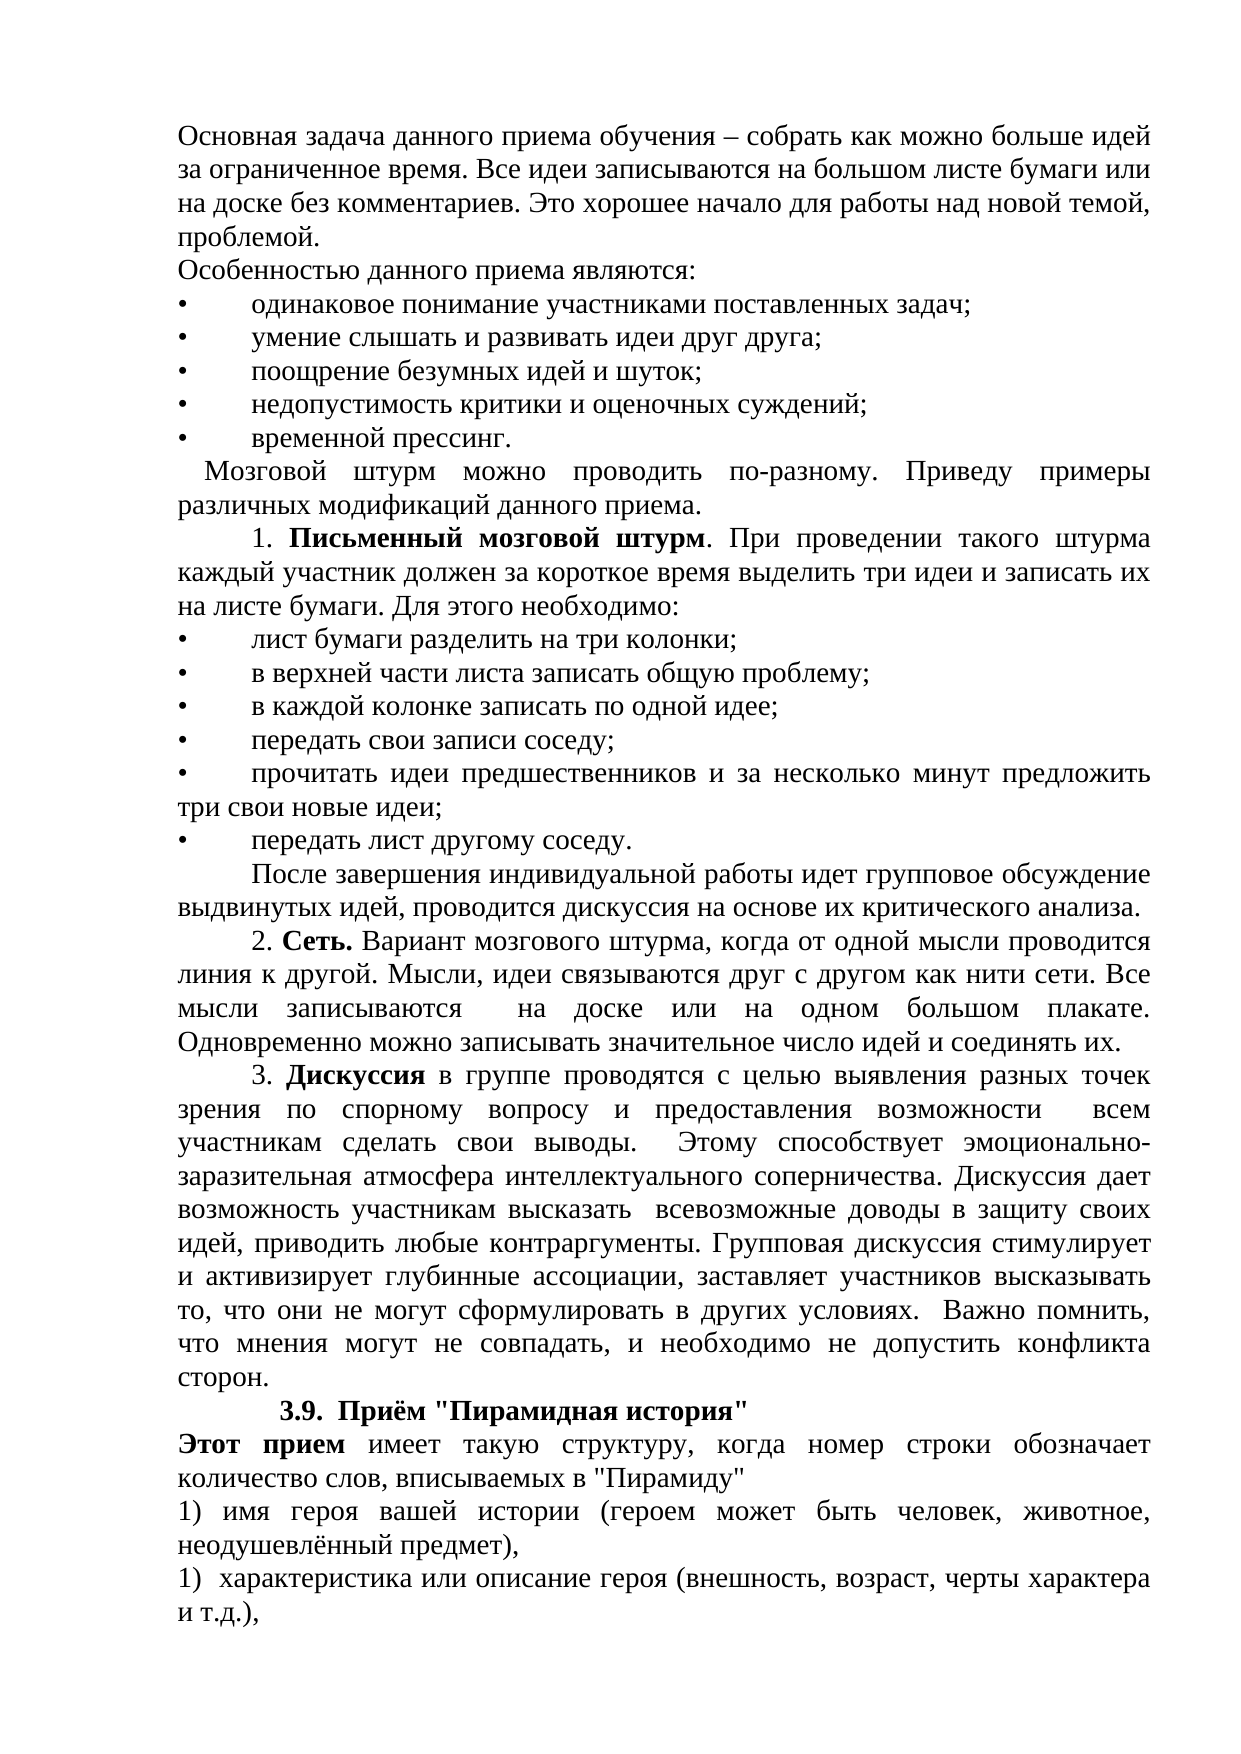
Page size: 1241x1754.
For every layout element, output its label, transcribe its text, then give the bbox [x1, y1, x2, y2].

text 1) характеристика или описание героя (внешность, возраст, черты характера и т.д.), [177, 1560, 1152, 1627]
text • в каждой колонке записать по одной идее; [177, 688, 1152, 722]
text • лист бумаги разделить на три колонки; [177, 621, 1152, 655]
text Мозговой штурм можно проводить по-разному. Приведу примеры различных модификаций данного приема. [177, 453, 1152, 521]
text • передать лист другому соседу. [177, 822, 1152, 856]
text 3.9. Приём "Пирамидная история" [177, 1393, 1152, 1426]
text 2. Сеть. Вариант мозгового штурма, когда от одной мысли проводится линия к другой. Мысли, идеи связываются друг с другом как нити сети. Все мысли записываются на доске или на одном большом плакате. Одновременно можно записывать значительное число идей и соединять их. [177, 923, 1152, 1057]
text 1) имя героя вашей истории (героем может быть человек, животное, неодушевлённый предмет), [177, 1493, 1152, 1560]
text Этот прием имеет такую структуру, когда номер строки обозначает количество слов, вписываемых в "Пирамиду" [177, 1426, 1152, 1493]
text • одинаковое понимание участниками поставленных задач; [177, 286, 1152, 319]
text 3. Дискуссия в группе проводятся с целью выявления разных точек зрения по спорному вопросу и предоставления возможности всем участникам сделать свои выводы. Этому способствует эмоционально-заразительная атмосфера интеллектуального соперничества. Дискуссия дает возможность участникам высказать всевозможные доводы в защиту своих идей, приводить любые контраргументы. Групповая дискуссия стимулирует и активизирует глубинные ассоциации, заставляет участников высказывать то, что они не могут сформулировать в других условиях. Важно помнить, что мнения могут не совпадать, и необходимо не допустить конфликта сторон. [177, 1057, 1152, 1393]
text • умение слышать и развивать идеи друг друга; [177, 319, 1152, 353]
text 1. Письменный мозговой штурм. При проведении такого штурма каждый участник должен за короткое время выделить три идеи и записать их на листе бумаги. Для этого необходимо: [177, 521, 1152, 621]
text • передать свои записи соседу; [177, 722, 1152, 755]
text • недопустимость критики и оценочных суждений; [177, 386, 1152, 420]
text Особенностью данного приема являются: [177, 252, 1152, 286]
text • прочитать идеи предшественников и за несколько минут предложить три свои новые идеи; [177, 755, 1152, 822]
text • временной прессинг. [177, 420, 1152, 453]
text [177, 118, 1152, 252]
text • в верхней части листа записать общую проблему; [177, 655, 1152, 688]
text После завершения индивидуальной работы идет групповое обсуждение выдвинутых идей, проводится дискуссия на основе их критического анализа. [177, 856, 1152, 923]
text • поощрение безумных идей и шуток; [177, 353, 1152, 386]
